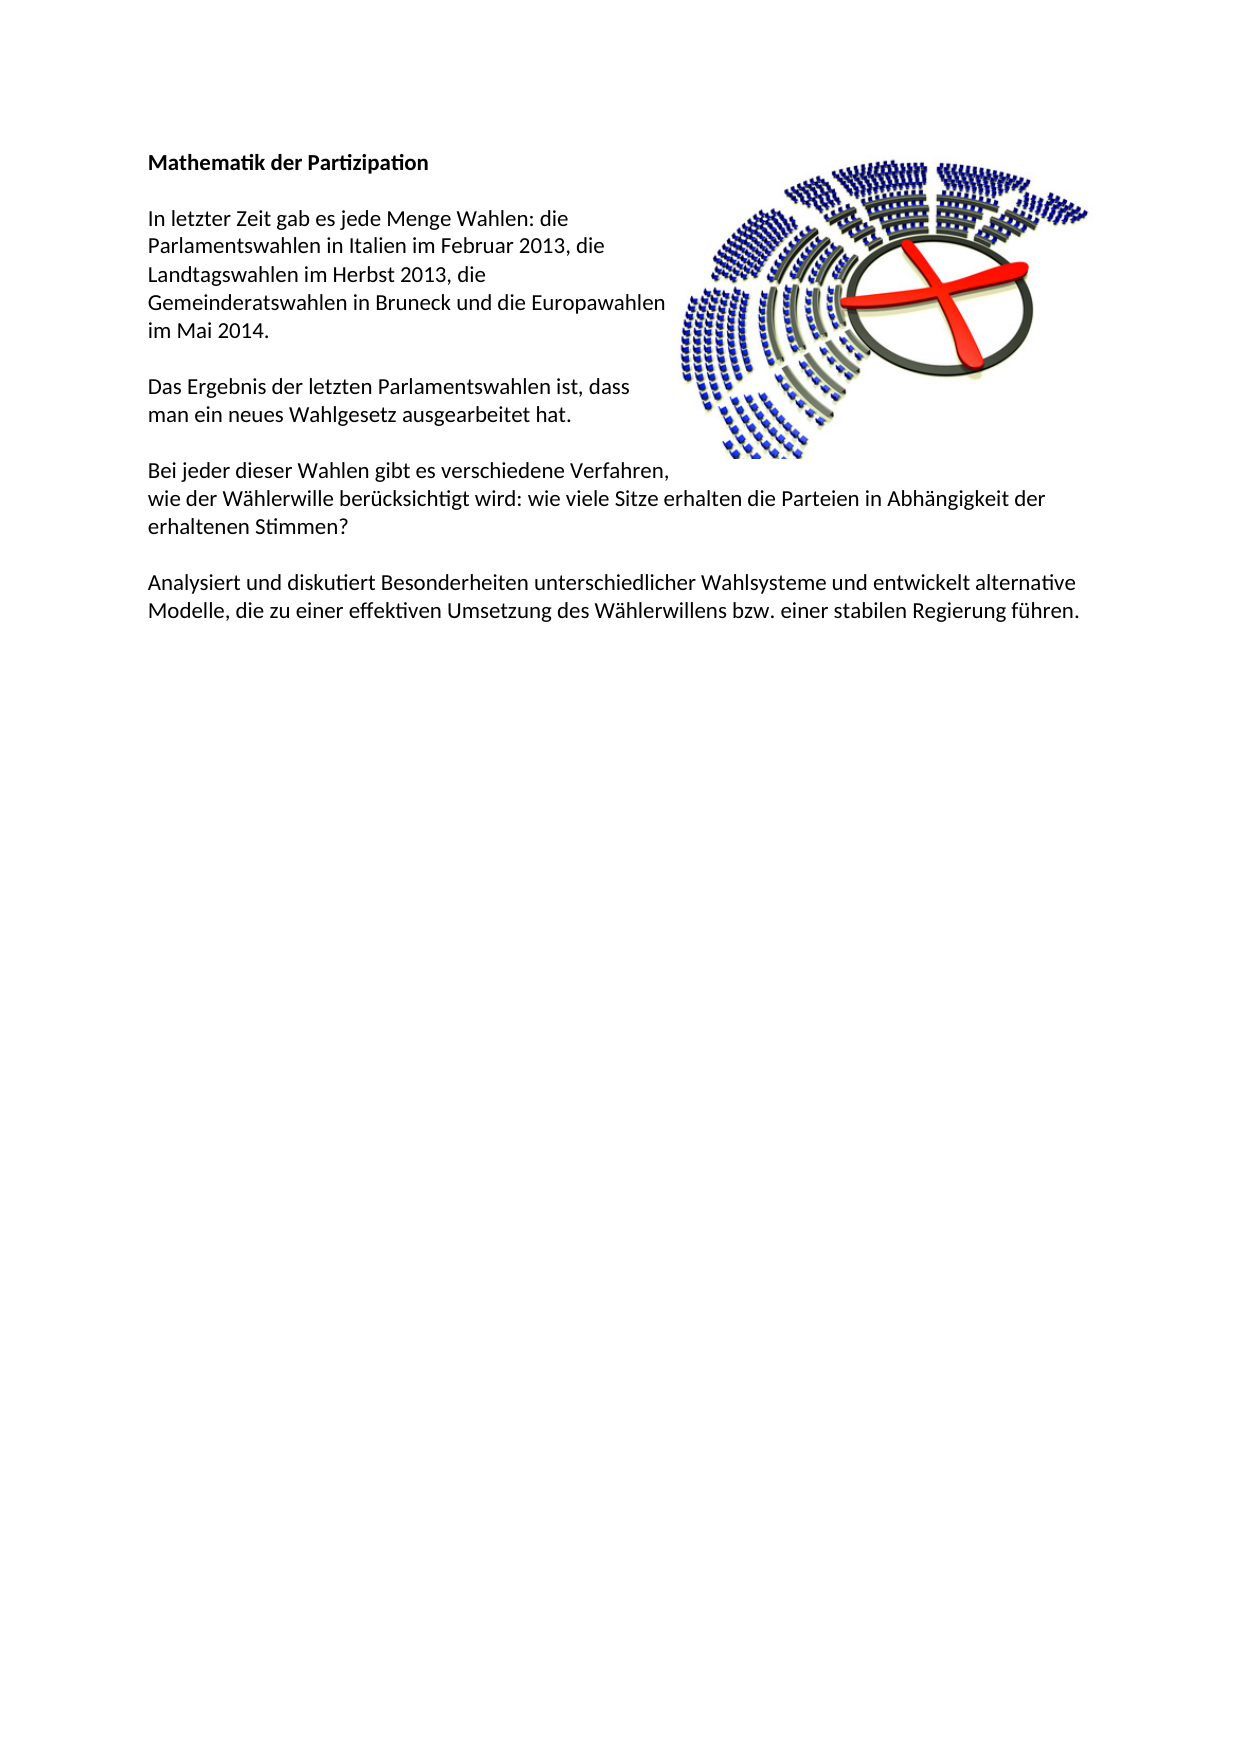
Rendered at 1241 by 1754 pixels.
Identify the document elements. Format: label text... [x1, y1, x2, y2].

picture [672, 147, 1102, 459]
text In letzter Zeit gab es jede Menge Wahlen: die Parlamentswahlen in Italien im Februar 2013, die Landtagswahlen im Herbst 2013, die Gemeinderatswahlen in Bruneck und die Europawahlen im Mai 2014. [148, 204, 1093, 344]
text Bei jeder dieser Wahlen gibt es verschiedene Verfahren, wie der Wählerwille berücksichtigt wird: wie viele Sitze erhalten die Parteien in Abhängigkeit der erhaltenen Stimmen? [148, 456, 1093, 540]
text Das Ergebnis der letzten Parlamentswahlen ist, dass man ein neues Wahlgesetz ausgearbeitet hat. [148, 372, 1093, 428]
text Analysiert und diskutiert Besonderheiten unterschiedlicher Wahlsysteme und entwickelt alternative Modelle, die zu einer effektiven Umsetzung des Wählerwillens bzw. einer stabilen Regierung führen. [148, 568, 1093, 624]
text Mathematik der Partizipation [148, 148, 1093, 176]
